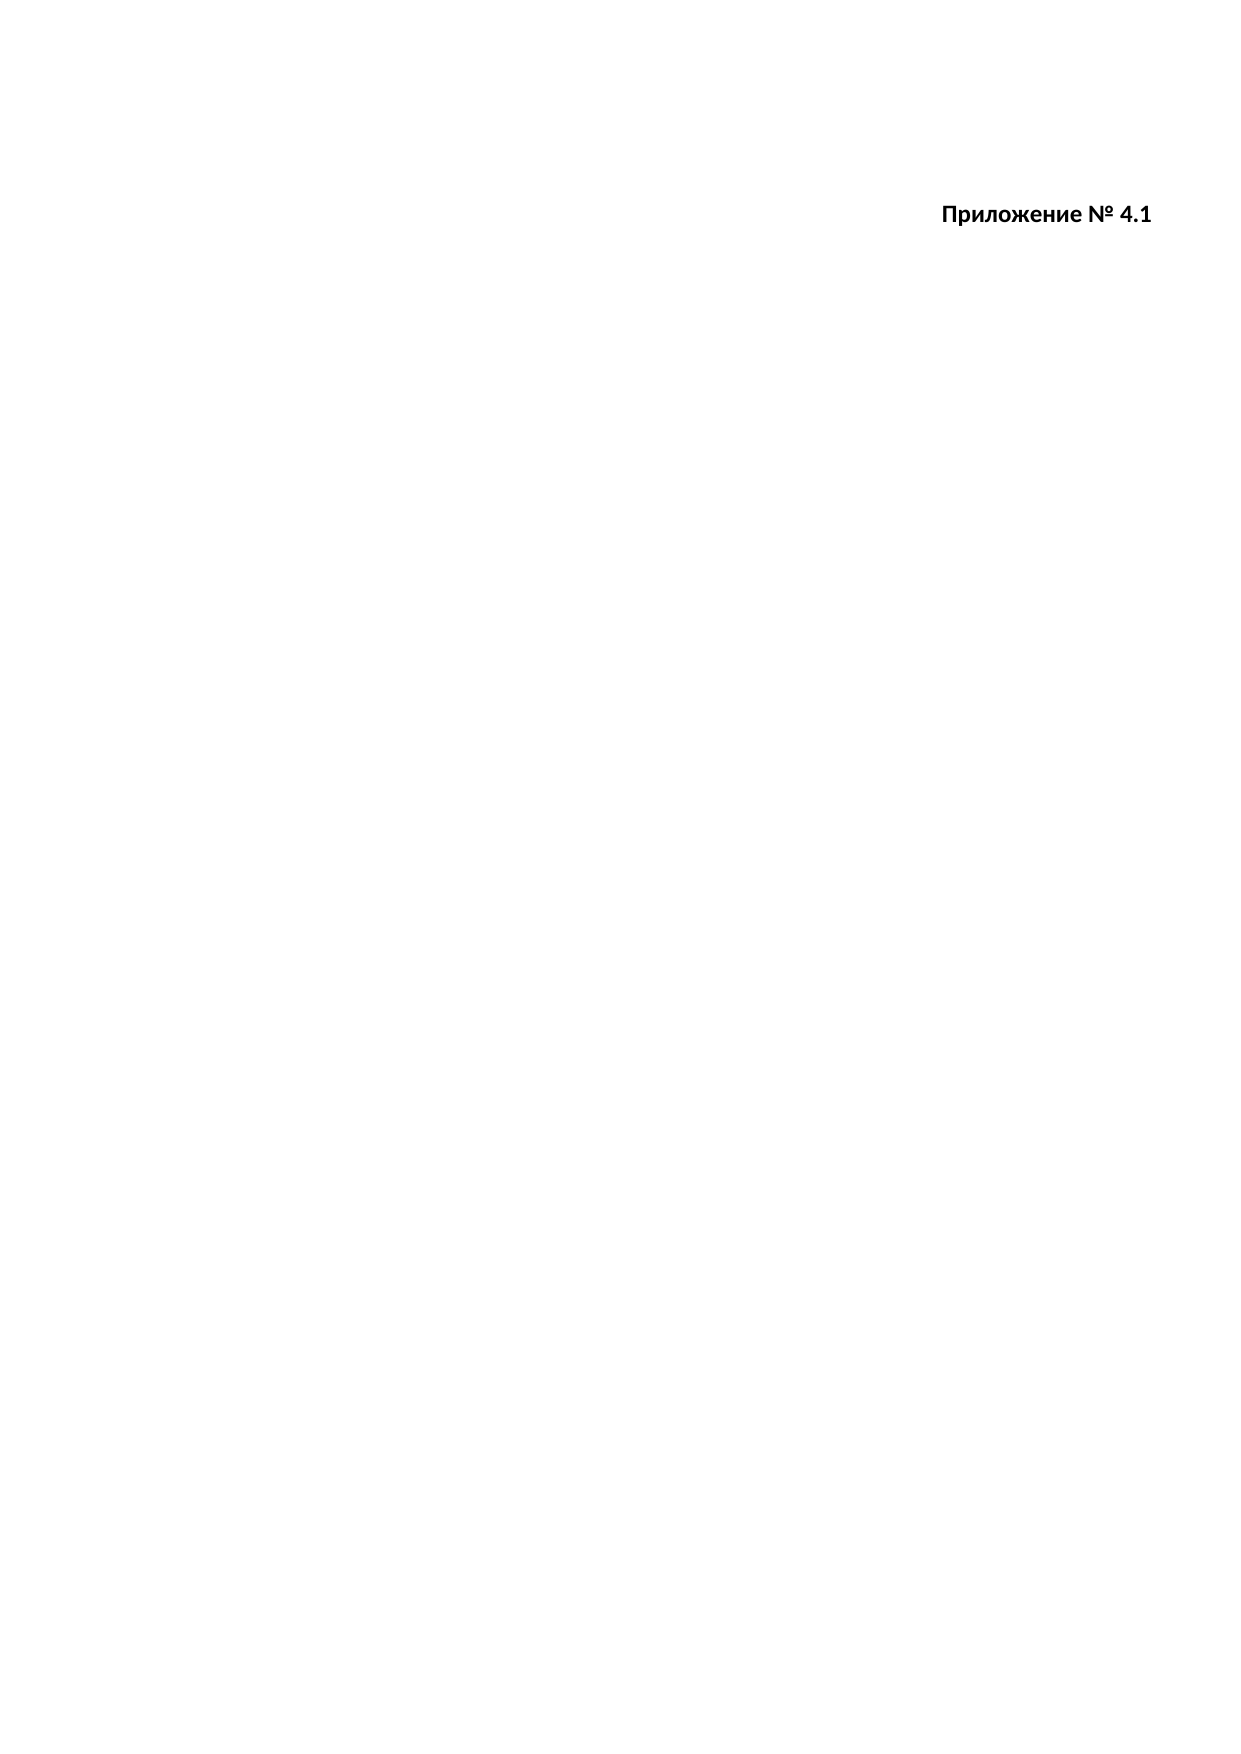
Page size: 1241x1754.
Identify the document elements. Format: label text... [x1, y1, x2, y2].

text Приложение № 4.1 [148, 198, 1152, 229]
